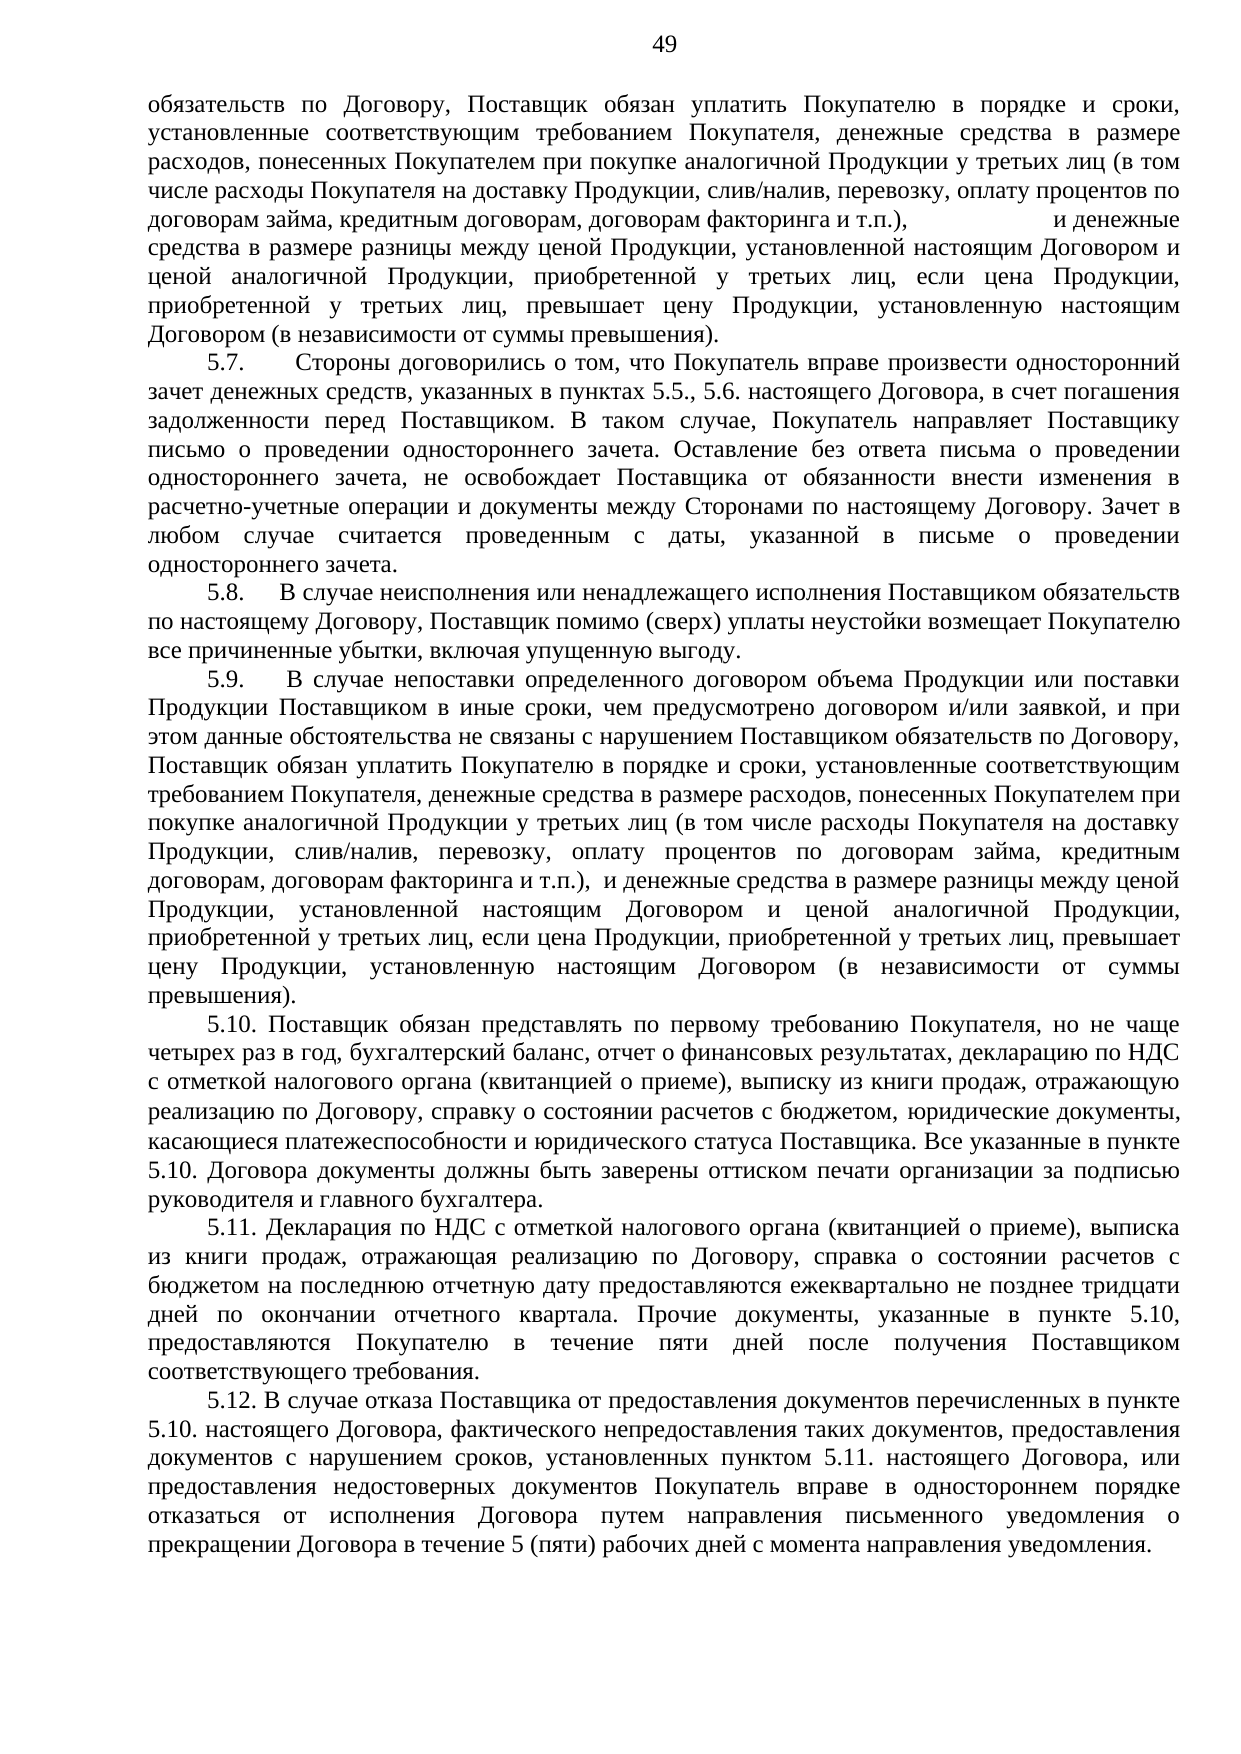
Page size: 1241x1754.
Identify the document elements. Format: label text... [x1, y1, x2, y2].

list В случае неисполнения или ненадлежащего исполнения Поставщиком обязательств по настоящему Договору, Поставщик помимо (сверх) уплаты неустойки возмещает Покупателю все причиненные убытки, включая упущенную выгоду. [148, 577, 1181, 664]
text 5.10. Поставщик обязан представлять по первому требованию Покупателя, но не чаще четырех раз в год, бухгалтерский баланс, отчет о финансовых результатах, декларацию по НДС с отметкой налогового органа (квитанцией о приеме), выписку из книги продаж, отражающую реализацию по Договору, справку о состоянии расчетов с бюджетом, юридические документы, касающиеся платежеспособности и юридического статуса Поставщика. Все указанные в пункте 5.10. Договора документы должны быть заверены оттиском печати организации за подписью руководителя и главного бухгалтера. [148, 1009, 1181, 1212]
list В случае непоставки определенного договором объема Продукции или поставки Продукции Поставщиком в иные сроки, чем предусмотрено договором и/или заявкой, и при этом данные обстоятельства не связаны с нарушением Поставщиком обязательств по Договору, Поставщик обязан уплатить Покупателю в порядке и сроки, установленные соответствующим требованием Покупателя, денежные средства в размере расходов, понесенных Покупателем при покупке аналогичной Продукции у третьих лиц (в том числе расходы Покупателя на доставку Продукции, слив/налив, перевозку, оплату процентов по договорам займа, кредитным договорам, договорам факторинга и т.п.), и денежные средства в размере разницы между ценой Продукции, установленной настоящим Договором и ценой аналогичной Продукции, приобретенной у третьих лиц, если цена Продукции, приобретенной у третьих лиц, превышает цену Продукции, установленную настоящим Договором (в независимости от суммы превышения). [148, 664, 1181, 1009]
text 5.12. В случае отказа Поставщика от предоставления документов перечисленных в пункте 5.10. настоящего Договора, фактического непредоставления таких документов, предоставления документов с нарушением сроков, установленных пунктом 5.11. настоящего Договора, или предоставления недостоверных документов Покупатель вправе в одностороннем порядке отказаться от исполнения Договора путем направления письменного уведомления о прекращении Договора в течение 5 (пяти) рабочих дней с момента направления уведомления. [148, 1385, 1181, 1557]
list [148, 89, 1181, 347]
text 5.11. Декларация по НДС с отметкой налогового органа (квитанцией о приеме), выписка из книги продаж, отражающая реализацию по Договору, справка о состоянии расчетов с бюджетом на последнюю отчетную дату предоставляются ежеквартально не позднее тридцати дней по окончании отчетного квартала. Прочие документы, указанные в пункте 5.10, предоставляются Покупателю в течение пяти дней после получения Поставщиком соответствующего требования. [148, 1212, 1181, 1385]
list Стороны договорились о том, что Покупатель вправе произвести односторонний зачет денежных средств, указанных в пунктах 5.5., 5.6. настоящего Договора, в счет погашения задолженности перед Поставщиком. В таком случае, Покупатель направляет Поставщику письмо о проведении одностороннего зачета. Оставление без ответа письма о проведении одностороннего зачета, не освобождает Поставщика от обязанности внести изменения в расчетно-учетные операции и документы между Сторонами по настоящему Договору. Зачет в любом случае считается проведенным с даты, указанной в письме о проведении одностороннего зачета. [148, 347, 1181, 577]
